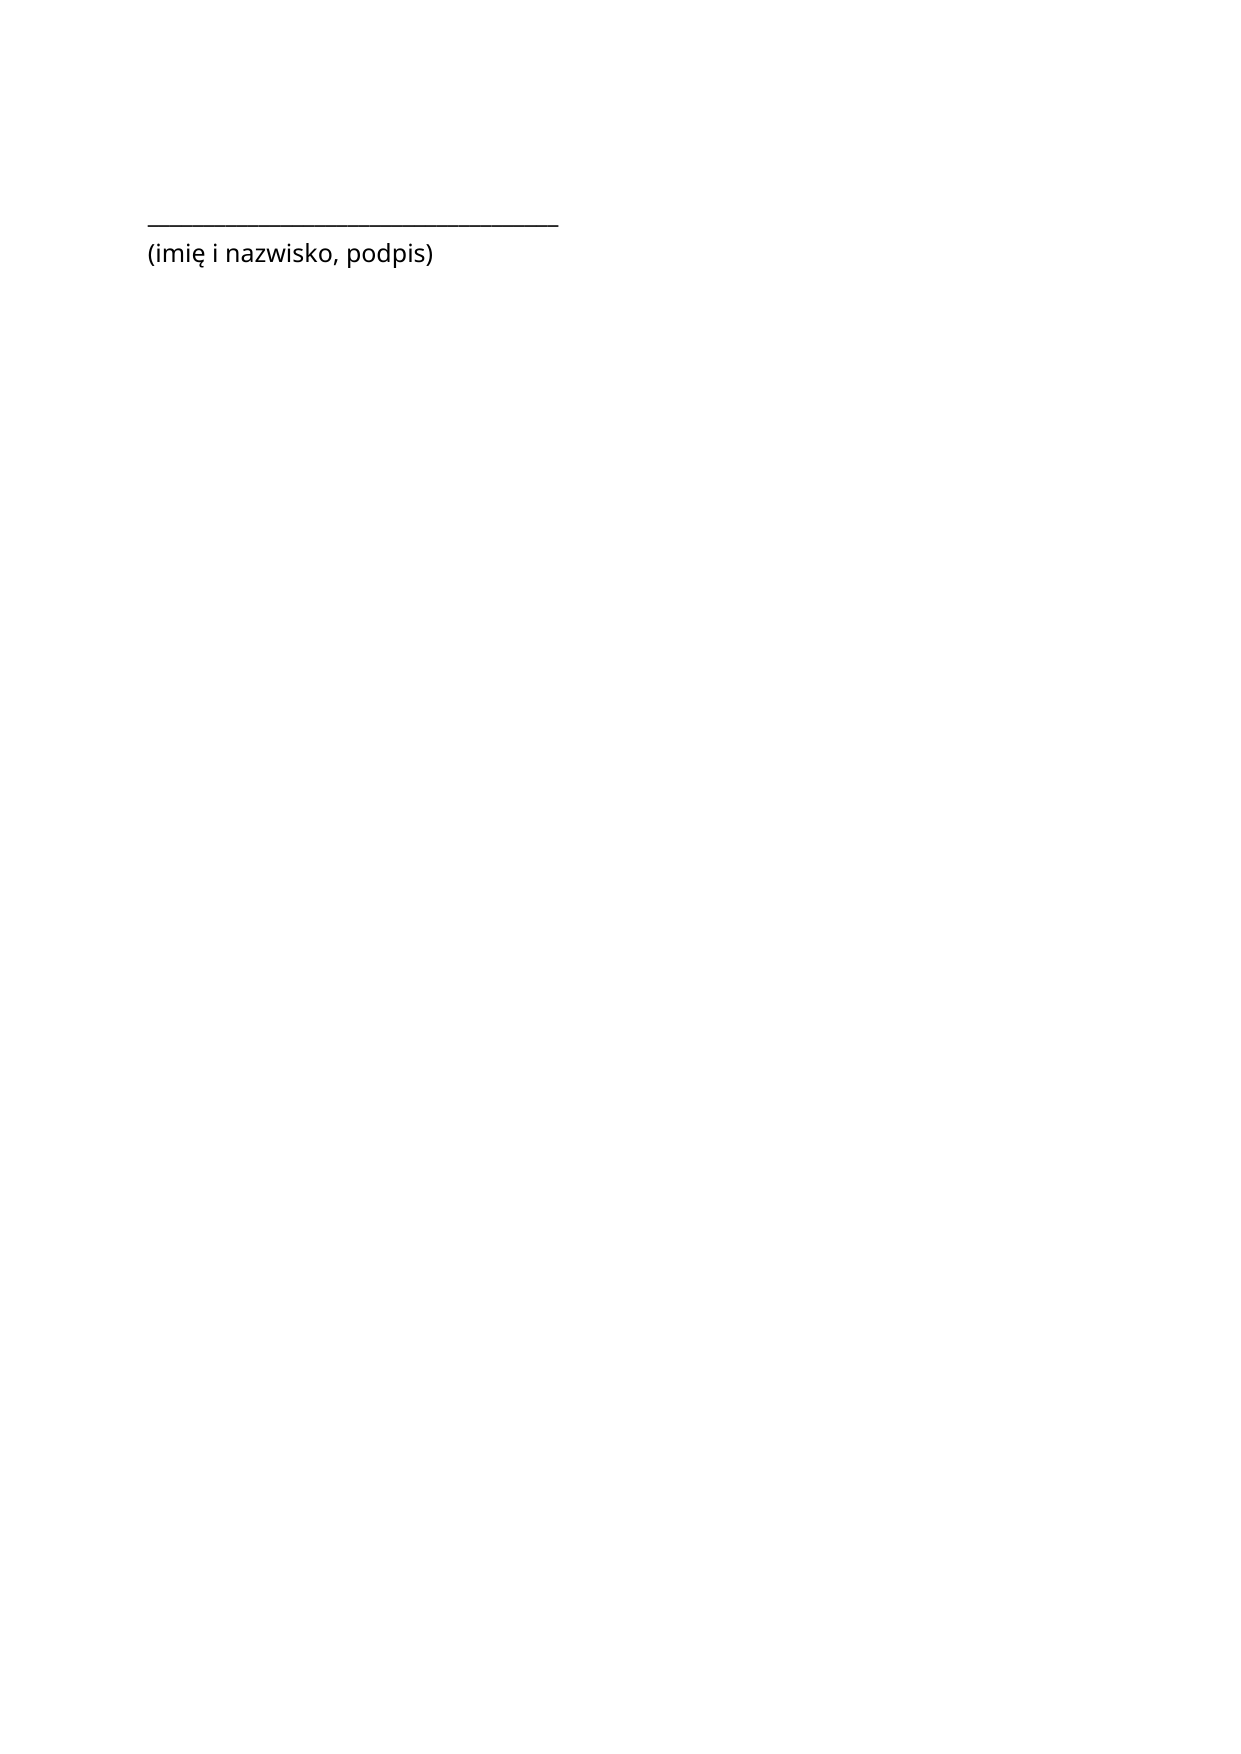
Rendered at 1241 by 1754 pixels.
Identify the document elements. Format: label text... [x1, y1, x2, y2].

text _____________________________________ (imię i nazwisko, podpis) [148, 196, 1092, 270]
